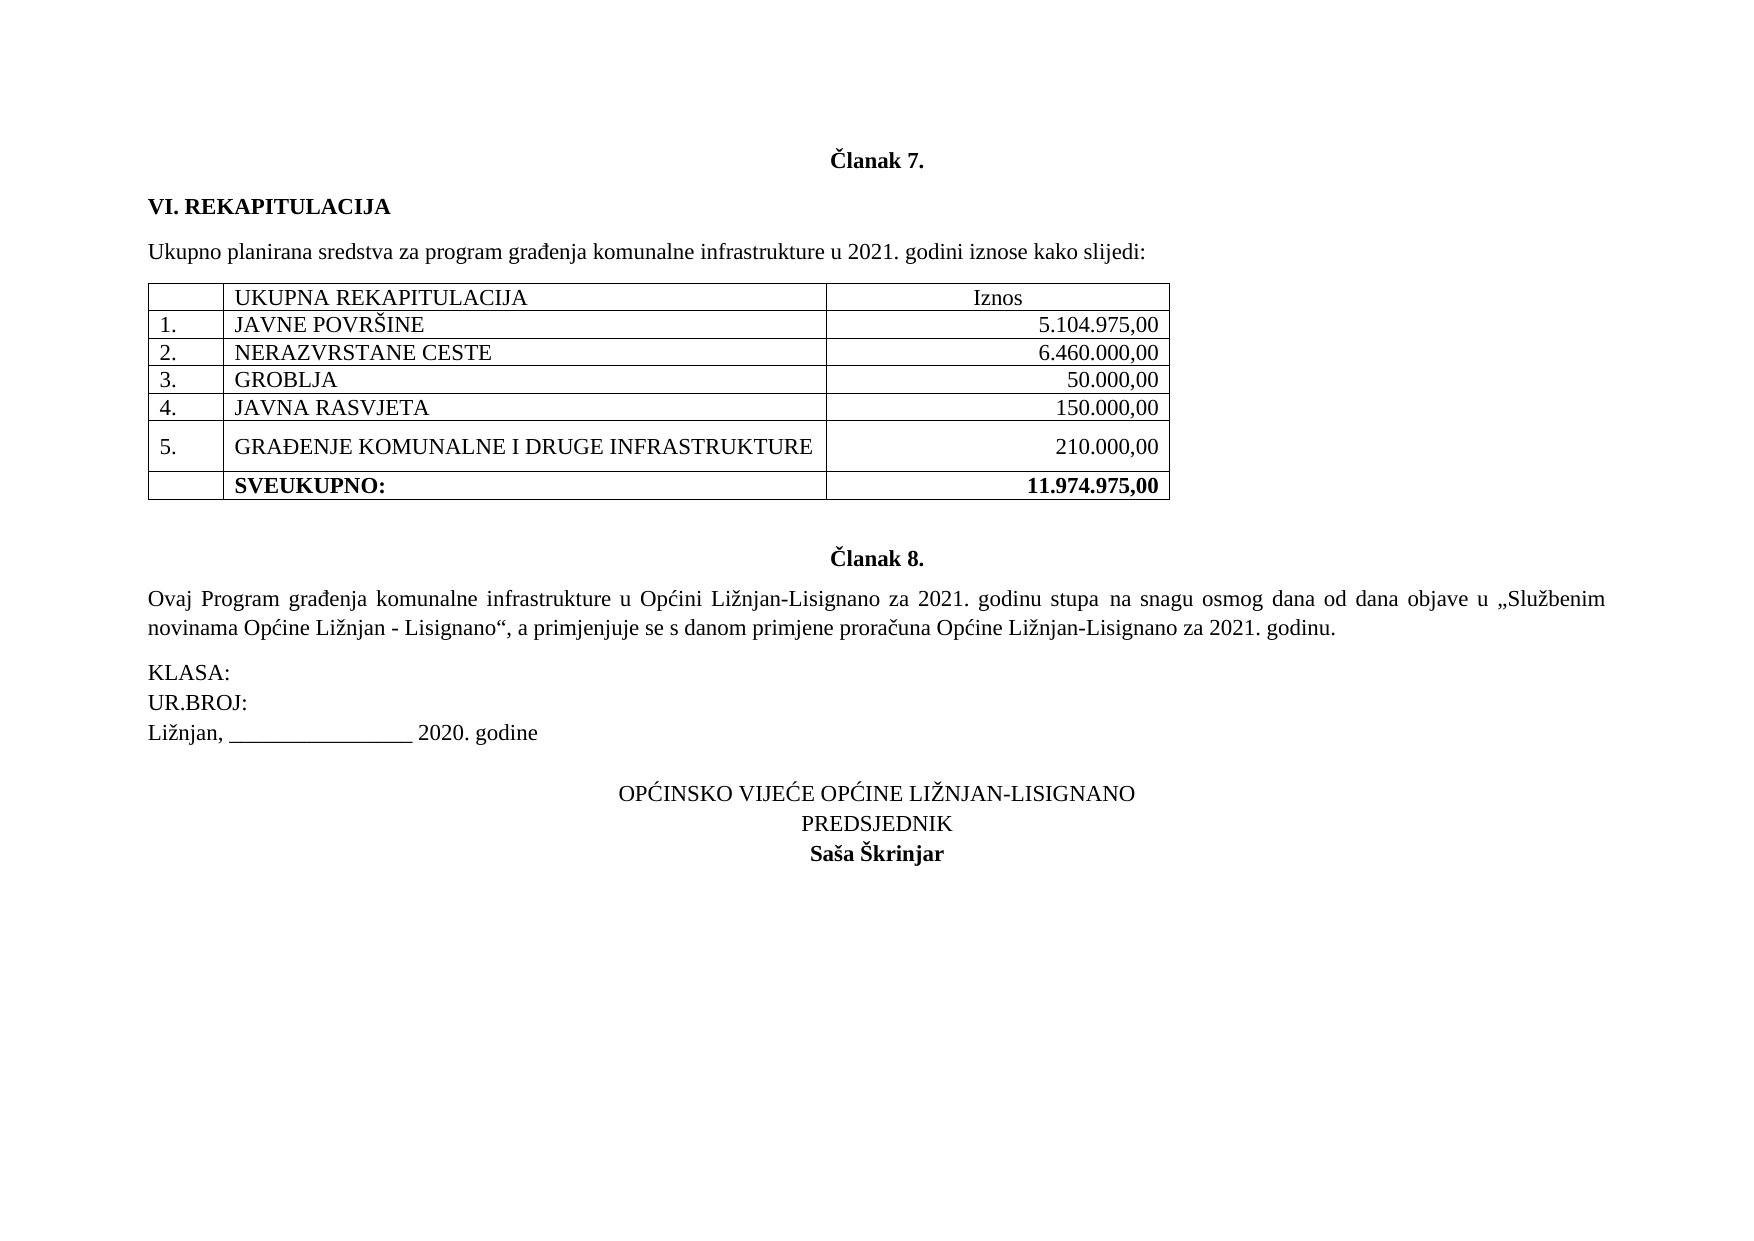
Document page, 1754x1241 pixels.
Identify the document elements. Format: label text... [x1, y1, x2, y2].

text UR.BROJ: [148, 689, 1606, 716]
table_cell 2. [149, 339, 223, 365]
table_cell GROBLJA [224, 366, 826, 392]
table_cell 3. [149, 366, 223, 392]
text VI. REKAPITULACIJA [148, 193, 1606, 219]
table_cell 150.000,00 [827, 394, 1169, 420]
table_cell NERAZVRSTANE CESTE [224, 339, 826, 365]
table_cell 5. [149, 421, 223, 471]
text Članak 8. [148, 544, 1606, 571]
table_cell 4. [149, 394, 223, 420]
text Ovaj Program građenja komunalne infrastrukture u Općini Ližnjan-Lisignano za 2021. godinu stupa na snagu osmog dana od dana objave u „Službenim novinama Općine Ližnjan - Lisignano“, a primjenjuje se s danom primjene proračuna Općine Ližnjan-Lisignano za 2021. godinu. [148, 586, 1606, 640]
table_cell 6.460.000,00 [827, 339, 1169, 365]
table_header Iznos [827, 284, 1169, 310]
text KLASA: [148, 659, 1606, 685]
text Saša Škrinjar [148, 840, 1606, 867]
table_header [149, 284, 223, 310]
table_cell 50.000,00 [827, 366, 1169, 392]
text Članak 7. [148, 148, 1606, 174]
text PREDSJEDNIK [148, 810, 1606, 836]
table_cell 11.974.975,00 [827, 472, 1169, 498]
table_cell [149, 472, 223, 498]
text OPĆINSKO VIJEĆE OPĆINE LIŽNJAN-LISIGNANO [148, 780, 1606, 806]
table_cell 210.000,00 [827, 421, 1169, 471]
table_cell SVEUKUPNO: [224, 472, 826, 498]
text Ukupno planirana sredstva za program građenja komunalne infrastrukture u 2021. godini iznose kako slijedi: [148, 238, 1606, 264]
table_cell 5.104.975,00 [827, 311, 1169, 338]
table_cell JAVNE POVRŠINE [224, 311, 826, 338]
table_cell 1. [149, 311, 223, 338]
text Ližnjan, ________________ 2020. godine [148, 719, 1606, 746]
table_cell JAVNA RASVJETA [224, 394, 826, 420]
table_cell GRAĐENJE KOMUNALNE I DRUGE INFRASTRUKTURE [224, 421, 826, 471]
table_header UKUPNA REKAPITULACIJA [224, 284, 826, 310]
